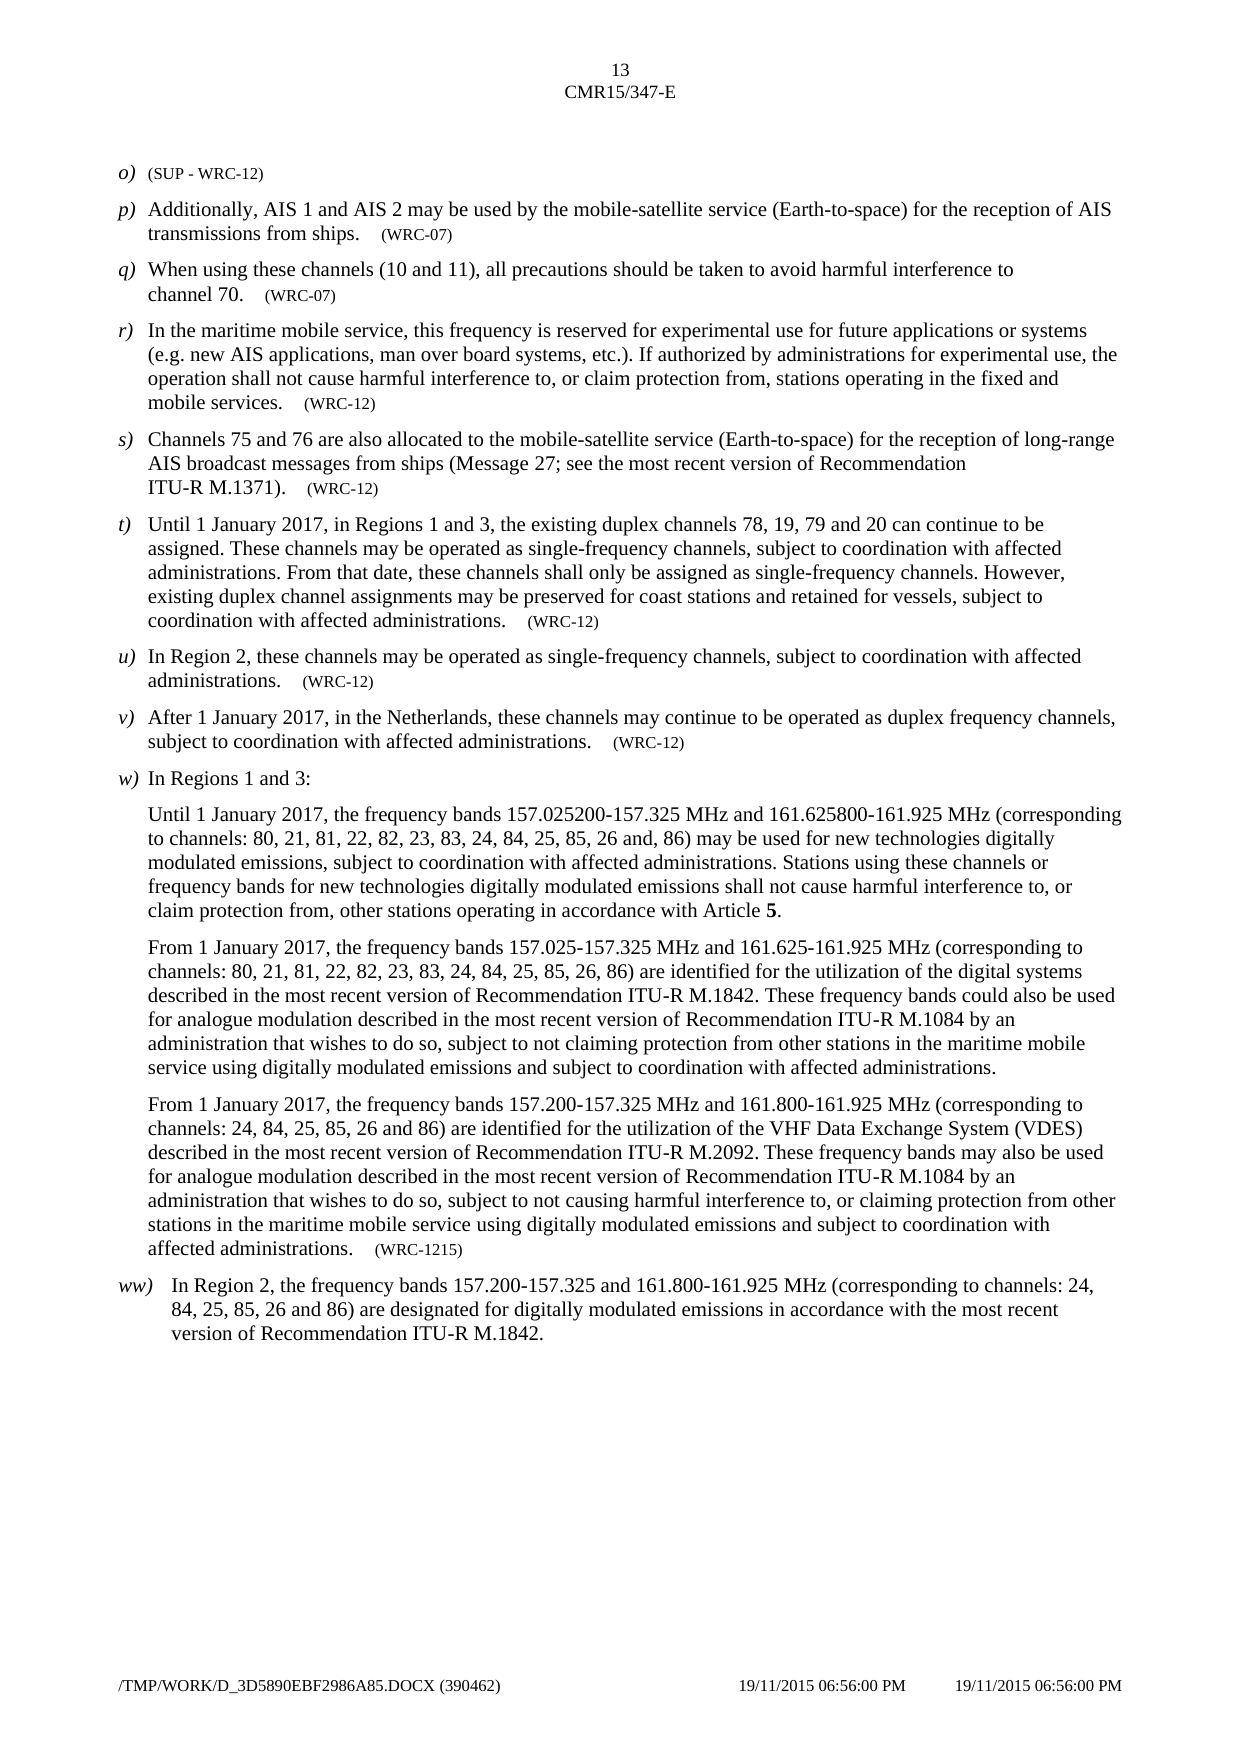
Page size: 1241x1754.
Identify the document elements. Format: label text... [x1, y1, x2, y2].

text ww) In Region 2, the frequency bands 157.200-157.325 and 161.800-161.925 MHz (corresponding to channels: 24, 84, 25, 85, 26 and 86) are designated for digitally modulated emissions in accordance with the most recent version of Recommendation ITU-R M.1842. [118, 1273, 1122, 1345]
text w) In Regions 1 and 3: [118, 766, 1122, 789]
text Until 1 January 2017, the frequency bands 157.-157.325 MHz and 161.-161.925 MHz (corresponding to channels: 24, 84, 25, 85, 26 86) may be used for, subject to coordination with affected administrations. Stations using these channels or frequency bands for shall not cause harmful interference to, or claim protection from, other stations operating in accordance with Article 5. [118, 802, 1122, 922]
text s) Channels 75 and 76 are also allocated to the mobile-satellite service (Earth-to-space) for the reception of long-range AIS broadcast messages from ships (Message 27; see the most recent version of Recommendation ITU-R M.1371). (WRC-12) [118, 427, 1122, 499]
text q) When using these channels (10 and 11), all precautions should be taken to avoid harmful interference to channel 70. (WRC-07) [118, 257, 1122, 306]
text (WRC-) [118, 1092, 1122, 1260]
text p) Additionally, AIS 1 and AIS 2 may be used by the mobile-satellite service (Earth-to-space) for the reception of AIS transmissions from ships. (WRC-07) [118, 197, 1122, 245]
text r) In the maritime mobile service, this frequency is reserved for experimental use for future applications or systems (e.g. new AIS applications, man over board systems, etc.). If authorized by administrations for experimental use, the operation shall not cause harmful interference to, or claim protection from, stations operating in the fixed and mobile services. (WRC-12) [118, 318, 1122, 414]
text o) (SUP - WRC-12) [118, 160, 1122, 184]
